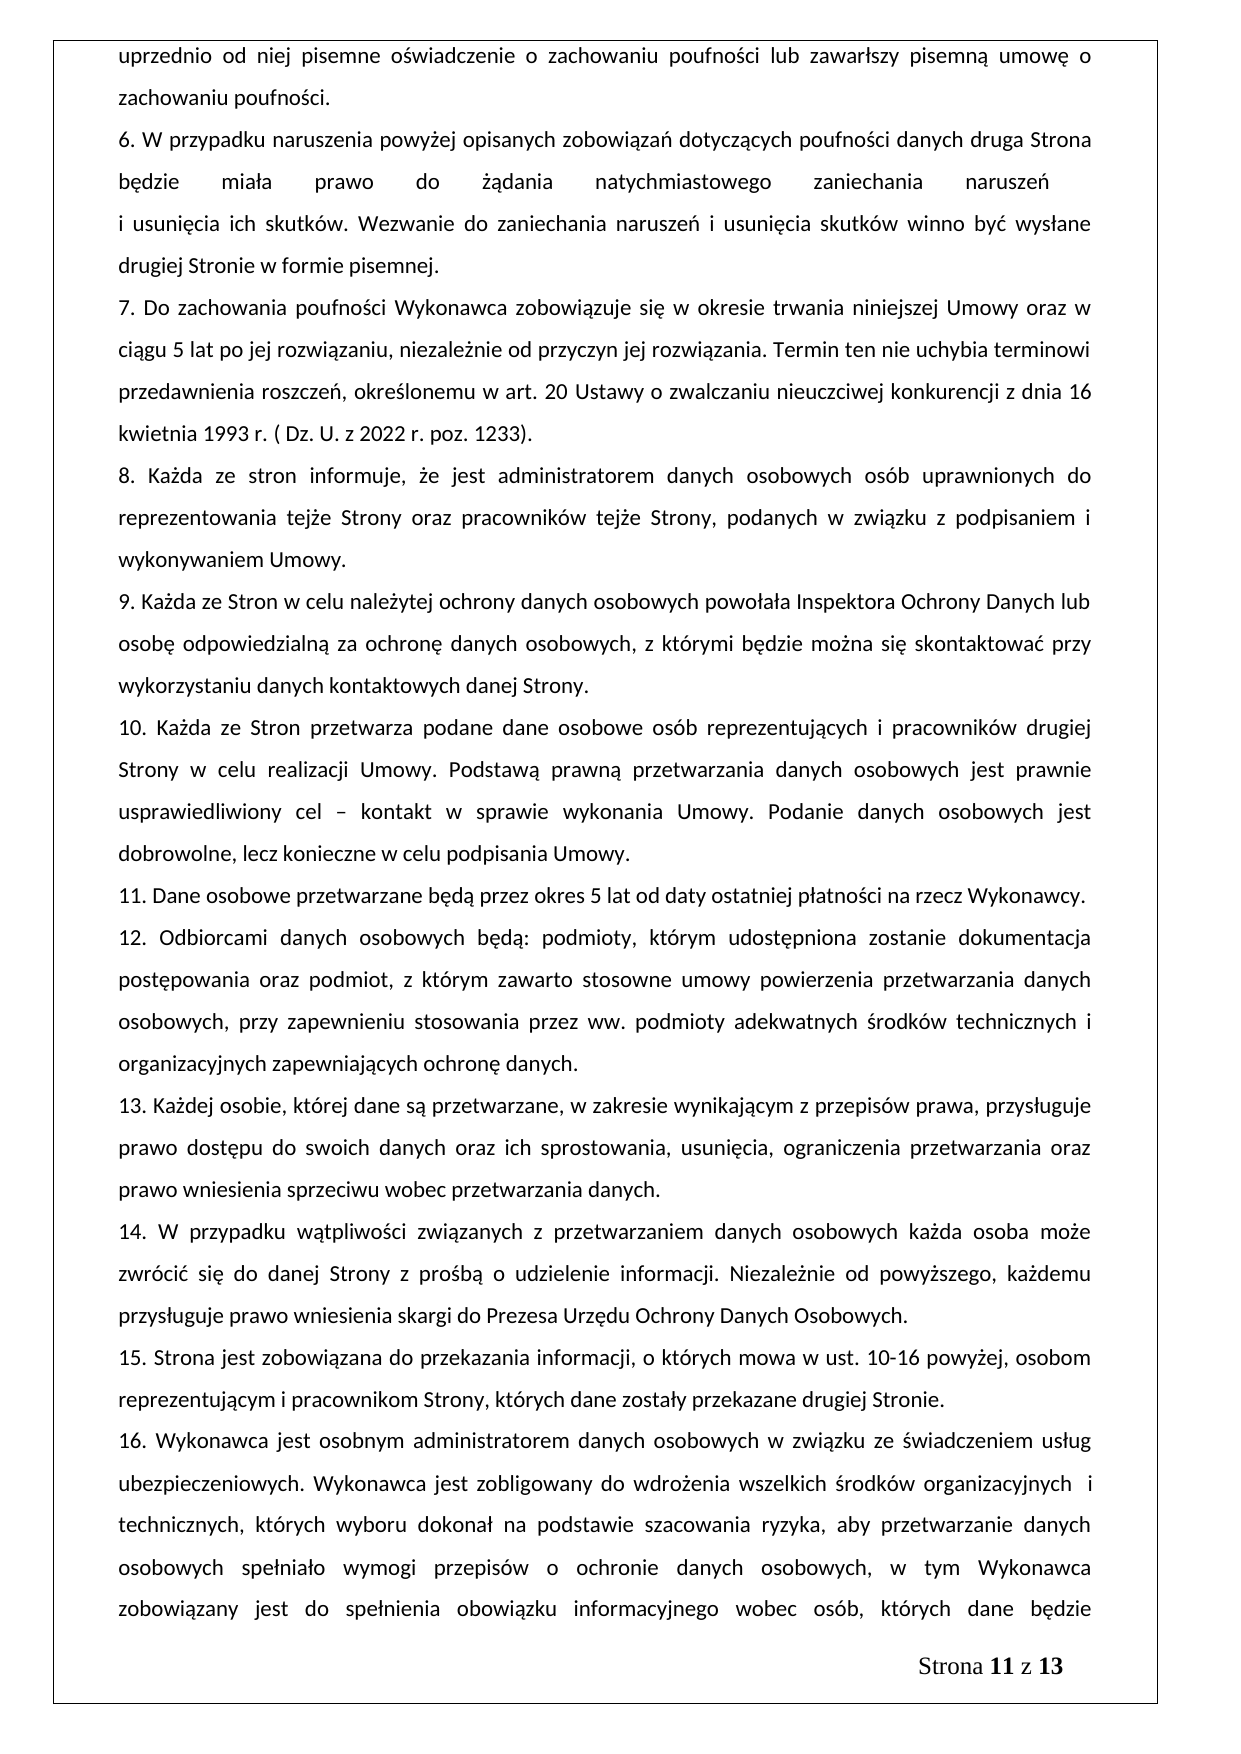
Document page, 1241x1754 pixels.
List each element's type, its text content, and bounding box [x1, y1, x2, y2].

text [118, 41, 1093, 111]
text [118, 1427, 1093, 1623]
text 9. Każda ze Stron w celu należytej ochrony danych osobowych powołała Inspektora Ochrony Danych lub osobę odpowiedzialną za ochronę danych osobowych, z którymi będzie można się skontaktować przy wykorzystaniu danych kontaktowych danej Strony. [118, 587, 1093, 699]
text 13. Każdej osobie, której dane są przetwarzane, w zakresie wynikającym z przepisów prawa, przysługuje prawo dostępu do swoich danych oraz ich sprostowania, usunięcia, ograniczenia przetwarzania oraz prawo wniesienia sprzeciwu wobec przetwarzania danych. [118, 1091, 1093, 1203]
text 12. Odbiorcami danych osobowych będą: podmioty, którym udostępniona zostanie dokumentacja postępowania oraz podmiot, z którym zawarto stosowne umowy powierzenia przetwarzania danych osobowych, przy zapewnieniu stosowania przez ww. podmioty adekwatnych środków technicznych i organizacyjnych zapewniających ochronę danych. [118, 923, 1093, 1077]
text 8. Każda ze stron informuje, że jest administratorem danych osobowych osób uprawnionych do reprezentowania tejże Strony oraz pracowników tejże Strony, podanych w związku z podpisaniem i wykonywaniem Umowy. [118, 461, 1093, 573]
text 6. W przypadku naruszenia powyżej opisanych zobowiązań dotyczących poufności danych druga Strona będzie miała prawo do żądania natychmiastowego zaniechania naruszeń i usunięcia ich skutków. Wezwanie do zaniechania naruszeń i usunięcia skutków winno być wysłane drugiej Stronie w formie pisemnej. [118, 125, 1093, 279]
text 10. Każda ze Stron przetwarza podane dane osobowe osób reprezentujących i pracowników drugiej Strony w celu realizacji Umowy. Podstawą prawną przetwarzania danych osobowych jest prawnie usprawiedliwiony cel – kontakt w sprawie wykonania Umowy. Podanie danych osobowych jest dobrowolne, lecz konieczne w celu podpisania Umowy. [118, 713, 1093, 867]
text 7. Do zachowania poufności Wykonawca zobowiązuje się w okresie trwania niniejszej Umowy oraz w ciągu 5 lat po jej rozwiązaniu, niezależnie od przyczyn jej rozwiązania. Termin ten nie uchybia terminowi przedawnienia roszczeń, określonemu w art. 20 Ustawy o zwalczaniu nieuczciwej konkurencji z dnia 16 kwietnia 1993 r. ( Dz. U. z 2022 r. poz. 1233). [118, 293, 1093, 447]
text 15. Strona jest zobowiązana do przekazania informacji, o których mowa w ust. 10-16 powyżej, osobom reprezentującym i pracownikom Strony, których dane zostały przekazane drugiej Stronie. [118, 1343, 1093, 1413]
text 11. Dane osobowe przetwarzane będą przez okres 5 lat od daty ostatniej płatności na rzecz Wykonawcy. [118, 881, 1093, 909]
text 14. W przypadku wątpliwości związanych z przetwarzaniem danych osobowych każda osoba może zwrócić się do danej Strony z prośbą o udzielenie informacji. Niezależnie od powyższego, każdemu przysługuje prawo wniesienia skargi do Prezesa Urzędu Ochrony Danych Osobowych. [118, 1217, 1093, 1329]
